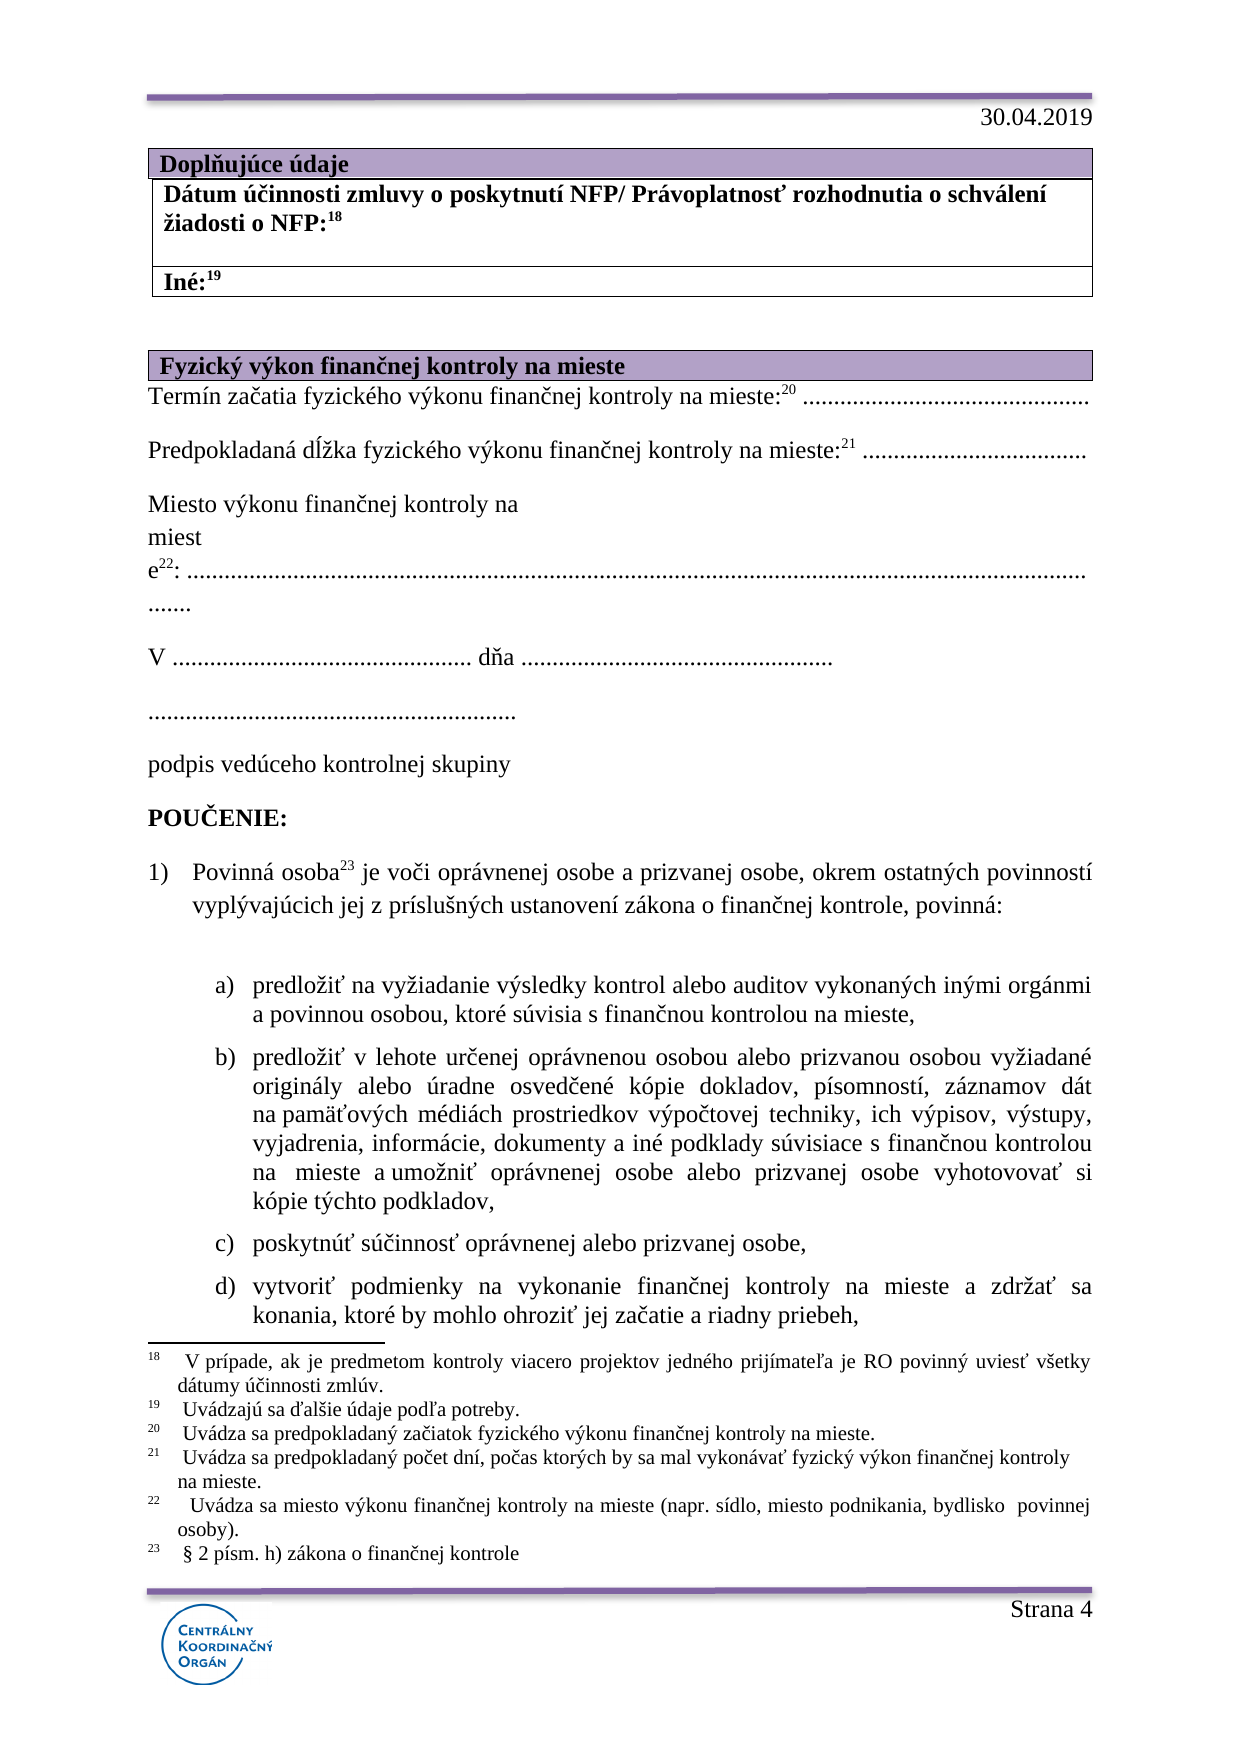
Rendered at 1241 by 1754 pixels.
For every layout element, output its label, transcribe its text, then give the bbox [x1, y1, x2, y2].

text ........................................................... [148, 696, 1093, 724]
table_header Dátum účinnosti zmluvy o poskytnutí NFP/ Právoplatnosť rozhodnutia o schválení žiadosti o NFP: [153, 180, 1092, 266]
list predložiť na vyžiadanie výsledky kontrol alebo auditov vykonaných inými orgánmi a povinnou osobou, ktoré súvisia s finančnou kontrolou na mieste, [215, 970, 1093, 1028]
text podpis vedúceho kontrolnej skupiny [148, 749, 1093, 778]
text Miesto výkonu finančnej kontroly na mieste: ....................................................................................................................................................... [148, 489, 1093, 617]
text POUČENIE: [148, 803, 1093, 832]
list predložiť v lehote určenej oprávnenou osobou alebo prizvanou osobou vyžiadané originály alebo úradne osvedčené kópie dokladov, písomností, záznamov dát na pamäťových médiách prostriedkov výpočtovej techniky, ich výpisov, výstupy, vyjadrenia, informácie, dokumenty a iné podklady súvisiace s finančnou kontrolou na mieste a umožniť oprávnenej osobe alebo prizvanej osobe vyhotovovať si kópie týchto podkladov, [215, 1042, 1093, 1214]
text V ................................................ dňa .................................................. [148, 642, 1093, 671]
list Povinná osoba je voči oprávnenej osobe a prizvanej osobe, okrem ostatných povinností vyplývajúcich jej z príslušných ustanovení zákona o finančnej kontrole, povinná: [148, 857, 1093, 919]
text Predpokladaná dĺžka fyzického výkonu finančnej kontroly na mieste: .................................... [148, 435, 1093, 464]
list poskytnúť súčinnosť oprávnenej alebo prizvanej osobe, [215, 1228, 1093, 1257]
text Termín začatia fyzického výkonu finančnej kontroly na mieste: .............................................. [148, 381, 1093, 410]
table_header Fyzický výkon finančnej kontroly na mieste [149, 351, 1092, 380]
picture [159, 1602, 272, 1684]
table_cell Iné: [153, 267, 1092, 296]
list vytvoriť podmienky na vykonanie finančnej kontroly na mieste a zdržať sa konania, ktoré by mohlo ohroziť jej začatie a riadny priebeh, [215, 1271, 1093, 1329]
table_header Doplňujúce údaje [149, 149, 1092, 177]
